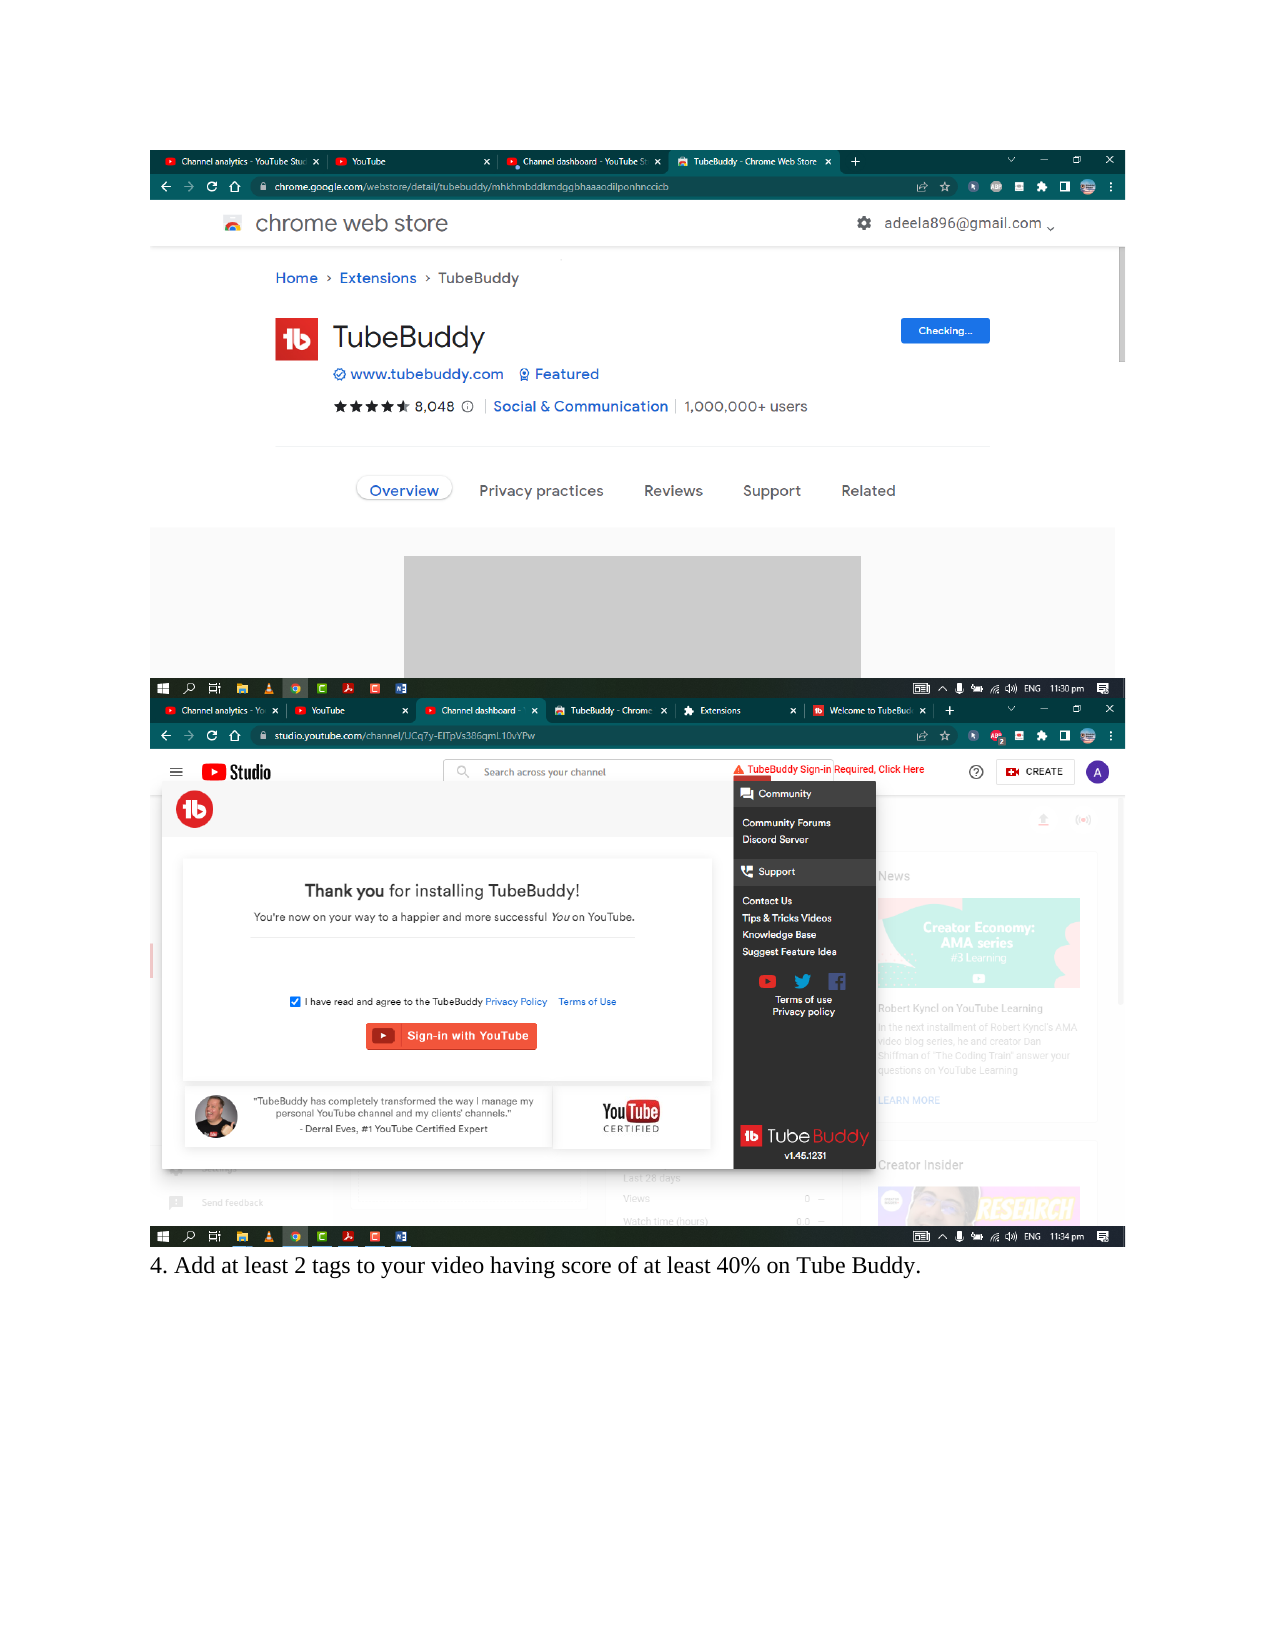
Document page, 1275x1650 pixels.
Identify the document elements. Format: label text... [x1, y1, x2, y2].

text 4. Add at least 2 tags to your video having score of at least 40% on Tube Buddy. [150, 1251, 1125, 1279]
picture [150, 150, 1125, 1247]
